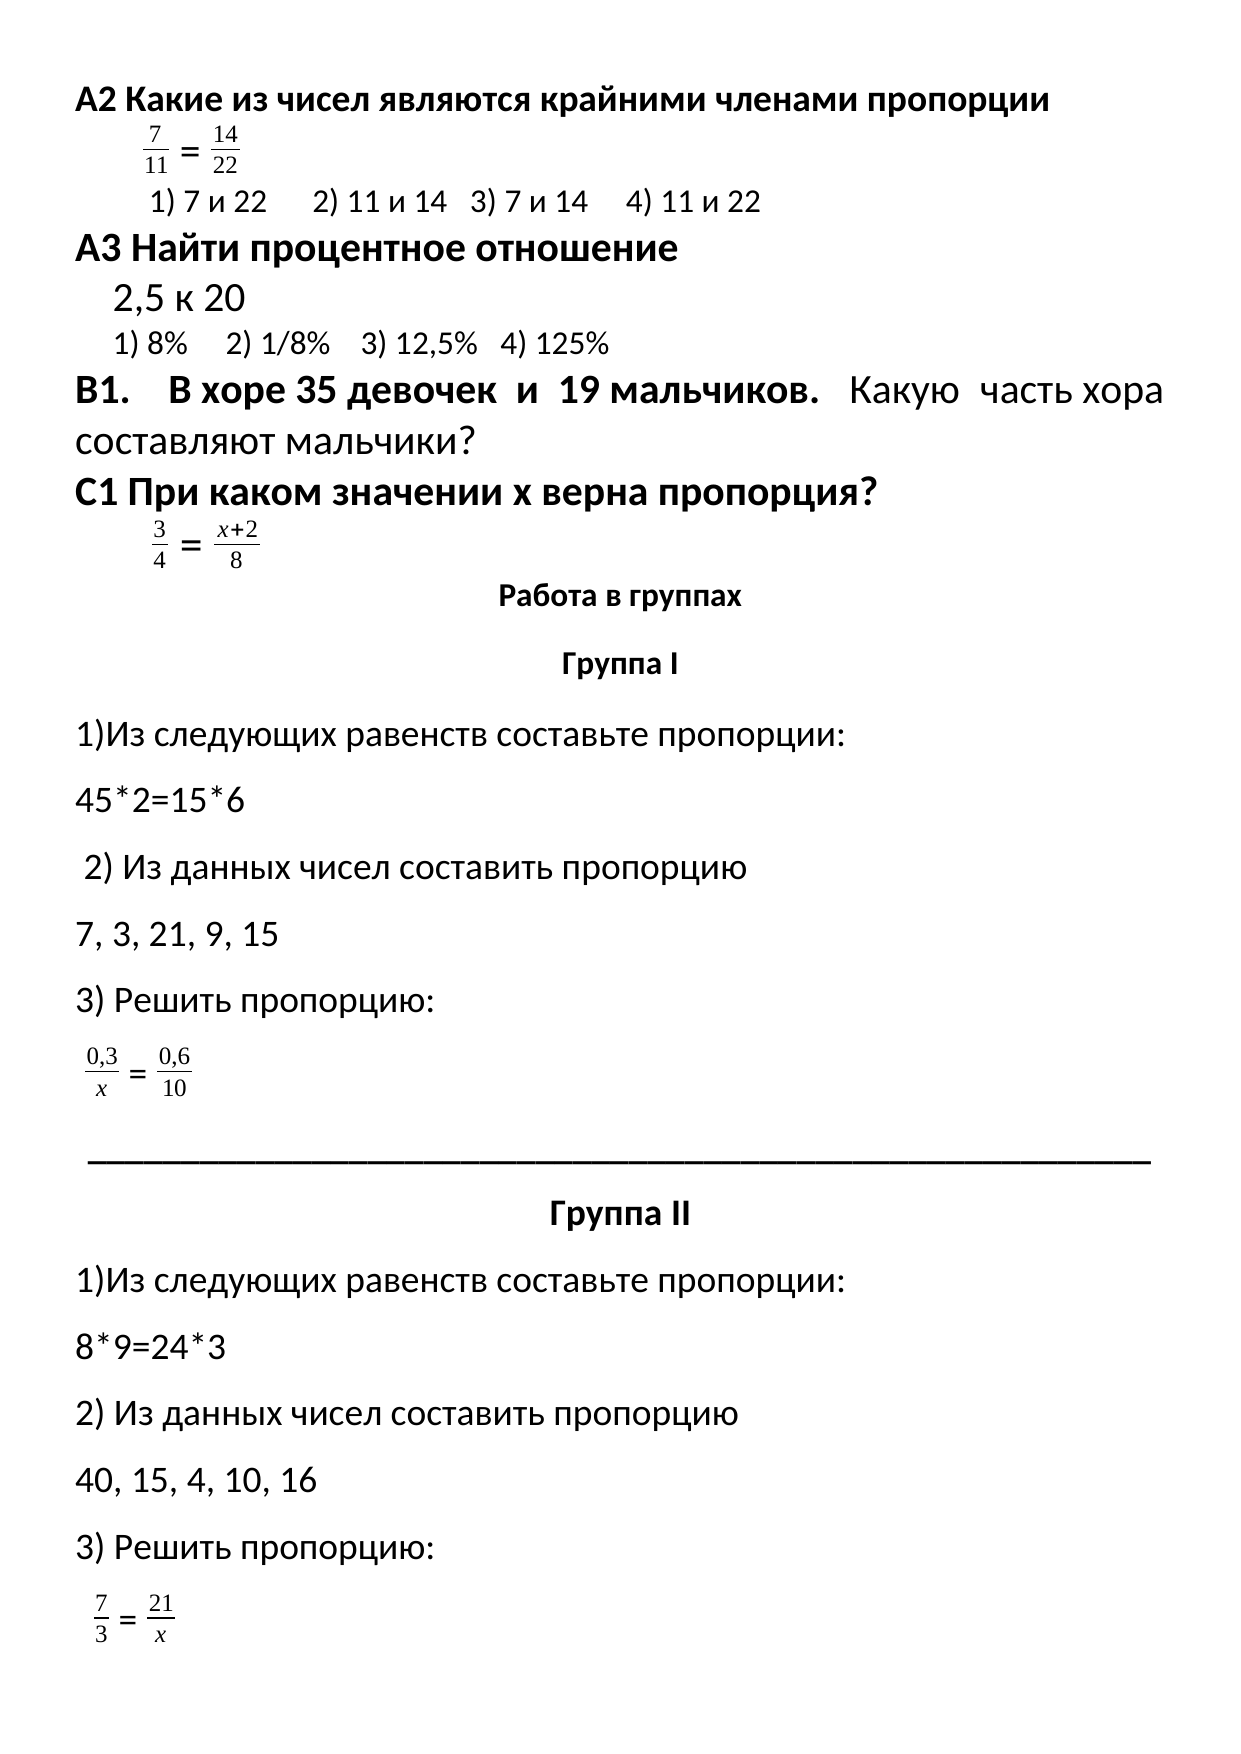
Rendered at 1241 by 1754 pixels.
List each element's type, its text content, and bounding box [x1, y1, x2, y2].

text 1) 8% 2) 1/8% 3) 12,5% 4) 125% [112, 322, 1165, 363]
text _________________________________________________________ [75, 1123, 1165, 1168]
text 1)Из следующих равенств составьте пропорции: [75, 709, 1165, 755]
text 2) Из данных чисел составить пропорцию [75, 843, 1165, 889]
text 7, 3, 21, 9, 15 [75, 909, 1165, 955]
text С1 При каком значении х верна пропорция? [75, 464, 1165, 515]
text В1. В хоре 35 девочек и 19 мальчиков. Какую часть хора составляют мальчики? [75, 363, 1165, 464]
text 3) Решить пропорцию: [75, 976, 1165, 1022]
text 8*9=24*3 [75, 1323, 1165, 1368]
text Группа II [75, 1189, 1165, 1235]
text = [112, 515, 1165, 574]
text А3 Найти процентное отношение [75, 221, 1165, 271]
text = [75, 1043, 1165, 1102]
text = [75, 1589, 1165, 1648]
text 45*2=15*6 [75, 776, 1165, 822]
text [75, 1256, 1165, 1302]
text Группа I [75, 642, 1165, 683]
text 1) 7 и 22 2) 11 и 14 3) 7 и 14 4) 11 и 22 [75, 180, 1165, 221]
text 3) Решить пропорцию: [75, 1523, 1165, 1568]
text 2,5 к 20 [112, 271, 1165, 322]
text Работа в группах [75, 574, 1165, 615]
text 40, 15, 4, 10, 16 [75, 1456, 1165, 1502]
text А2 Какие из чисел являются крайними членами пропорции [75, 75, 1165, 121]
text 2) Из данных чисел составить пропорцию [75, 1389, 1165, 1435]
text = [75, 121, 1165, 180]
